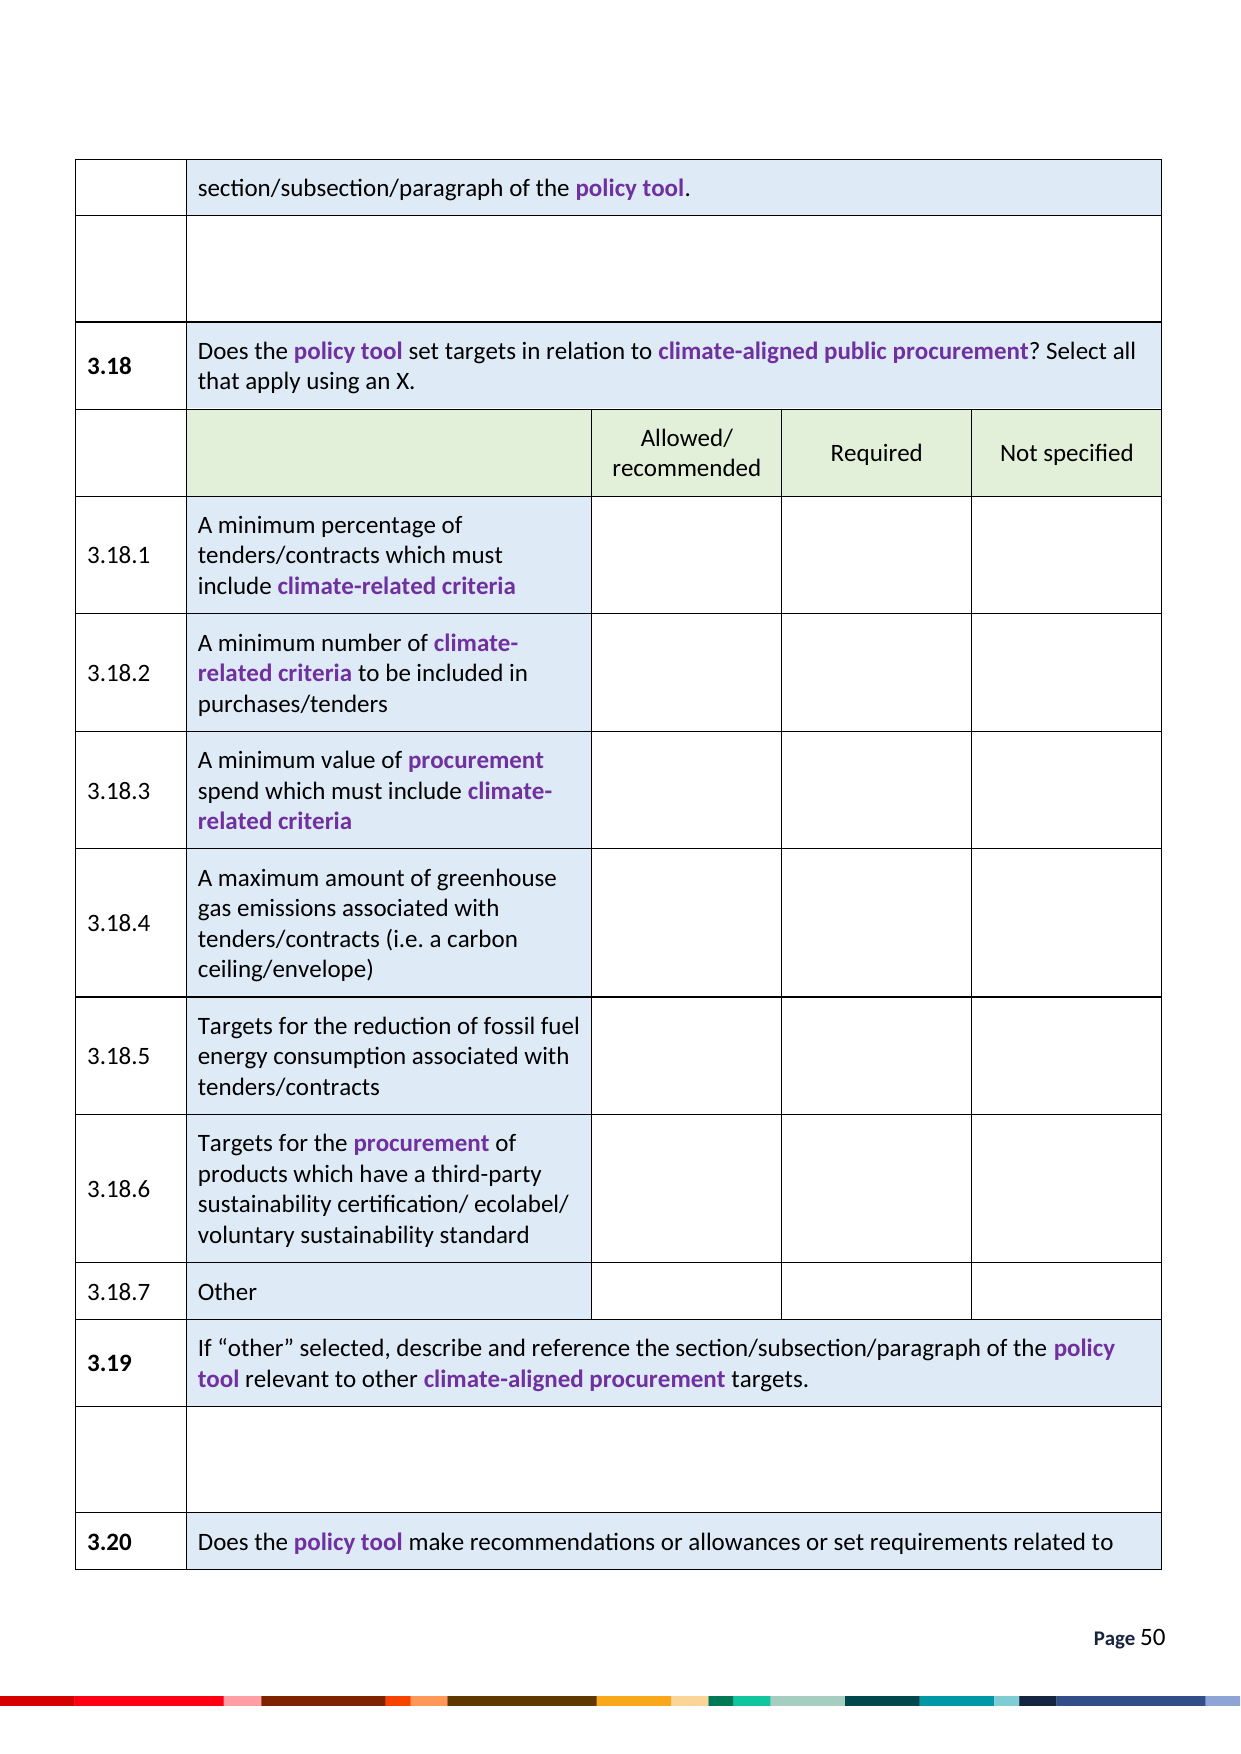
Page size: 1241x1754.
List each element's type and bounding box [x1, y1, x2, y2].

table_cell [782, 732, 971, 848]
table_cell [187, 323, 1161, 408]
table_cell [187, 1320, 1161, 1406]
picture [0, 1696, 1241, 1706]
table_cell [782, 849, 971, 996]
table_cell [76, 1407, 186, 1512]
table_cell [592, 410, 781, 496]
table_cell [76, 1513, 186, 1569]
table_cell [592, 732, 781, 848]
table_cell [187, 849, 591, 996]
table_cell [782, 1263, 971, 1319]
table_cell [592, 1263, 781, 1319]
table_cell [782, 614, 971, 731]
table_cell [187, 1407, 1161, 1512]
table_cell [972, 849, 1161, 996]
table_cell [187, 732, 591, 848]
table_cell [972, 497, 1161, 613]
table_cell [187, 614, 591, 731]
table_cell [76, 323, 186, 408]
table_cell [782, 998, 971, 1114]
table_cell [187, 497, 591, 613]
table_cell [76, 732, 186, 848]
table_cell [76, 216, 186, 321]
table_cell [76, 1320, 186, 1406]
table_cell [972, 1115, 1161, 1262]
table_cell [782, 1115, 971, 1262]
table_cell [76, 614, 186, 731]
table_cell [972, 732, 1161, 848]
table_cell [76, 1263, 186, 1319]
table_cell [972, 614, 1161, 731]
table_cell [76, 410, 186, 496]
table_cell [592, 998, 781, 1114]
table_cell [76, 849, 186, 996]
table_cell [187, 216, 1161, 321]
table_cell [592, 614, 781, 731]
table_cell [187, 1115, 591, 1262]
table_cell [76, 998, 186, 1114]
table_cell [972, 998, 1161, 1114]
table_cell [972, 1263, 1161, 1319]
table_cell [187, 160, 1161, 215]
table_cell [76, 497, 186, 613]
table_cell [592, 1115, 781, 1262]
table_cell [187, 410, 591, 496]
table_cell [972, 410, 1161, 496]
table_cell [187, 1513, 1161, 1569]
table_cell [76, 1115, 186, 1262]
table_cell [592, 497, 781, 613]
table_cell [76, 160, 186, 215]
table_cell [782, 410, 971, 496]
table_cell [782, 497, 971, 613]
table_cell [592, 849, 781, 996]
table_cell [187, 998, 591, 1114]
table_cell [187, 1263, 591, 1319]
